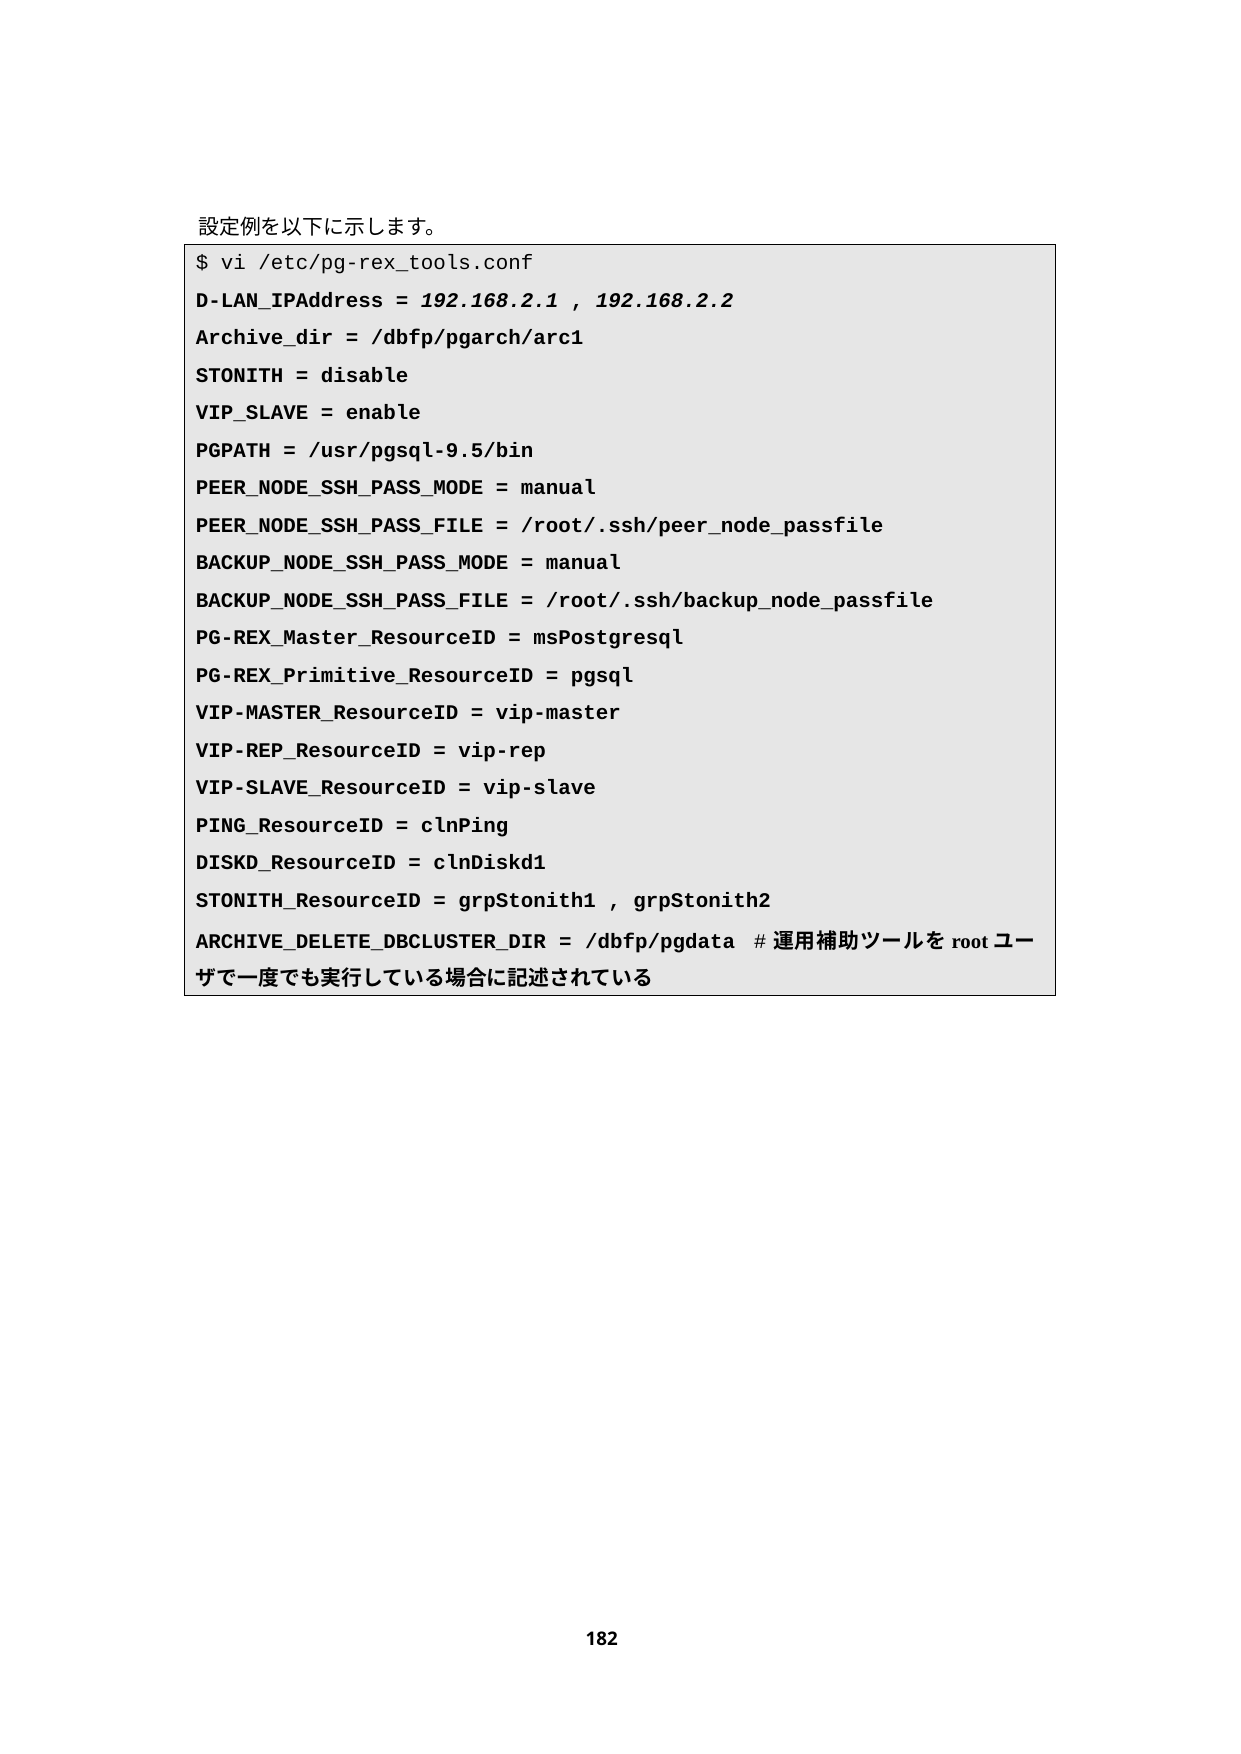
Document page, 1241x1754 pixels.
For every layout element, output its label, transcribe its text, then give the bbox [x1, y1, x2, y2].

table_header $ vi /etc/pg-rex_tools.conf D-LAN_IPAddress = 192.168.2.1 , 192.168.2.2 Archive_dir = /dbfp/pgarch/arc1 STONITH = disable VIP_SLAVE = enable PGPATH = /usr/pgsql-9.5/bin PEER_NODE_SSH_PASS_MODE = manual PEER_NODE_SSH_PASS_FILE = /root/.ssh/peer_node_passfile BACKUP_NODE_SSH_PASS_MODE = manual BACKUP_NODE_SSH_PASS_FILE = /root/.ssh/backup_node_passfile PG-REX_Master_ResourceID = msPostgresql PG-REX_Primitive_ResourceID = pgsql VIP-MASTER_ResourceID = vip-master VIP-REP_ResourceID = vip-rep VIP-SLAVE_ResourceID = vip-slave PING_ResourceID = clnPing DISKD_ResourceID = clnDiskd1 STONITH_ResourceID = grpStonith1 , grpStonith2 ARCHIVE_DELETE_DBCLUSTER_DIR = /dbfp/pgdata # 運用補助ツールをrootユーザで一度でも実行している場合に記述されている [185, 245, 1055, 995]
text 設定例を以下に示します。 [177, 207, 1054, 244]
